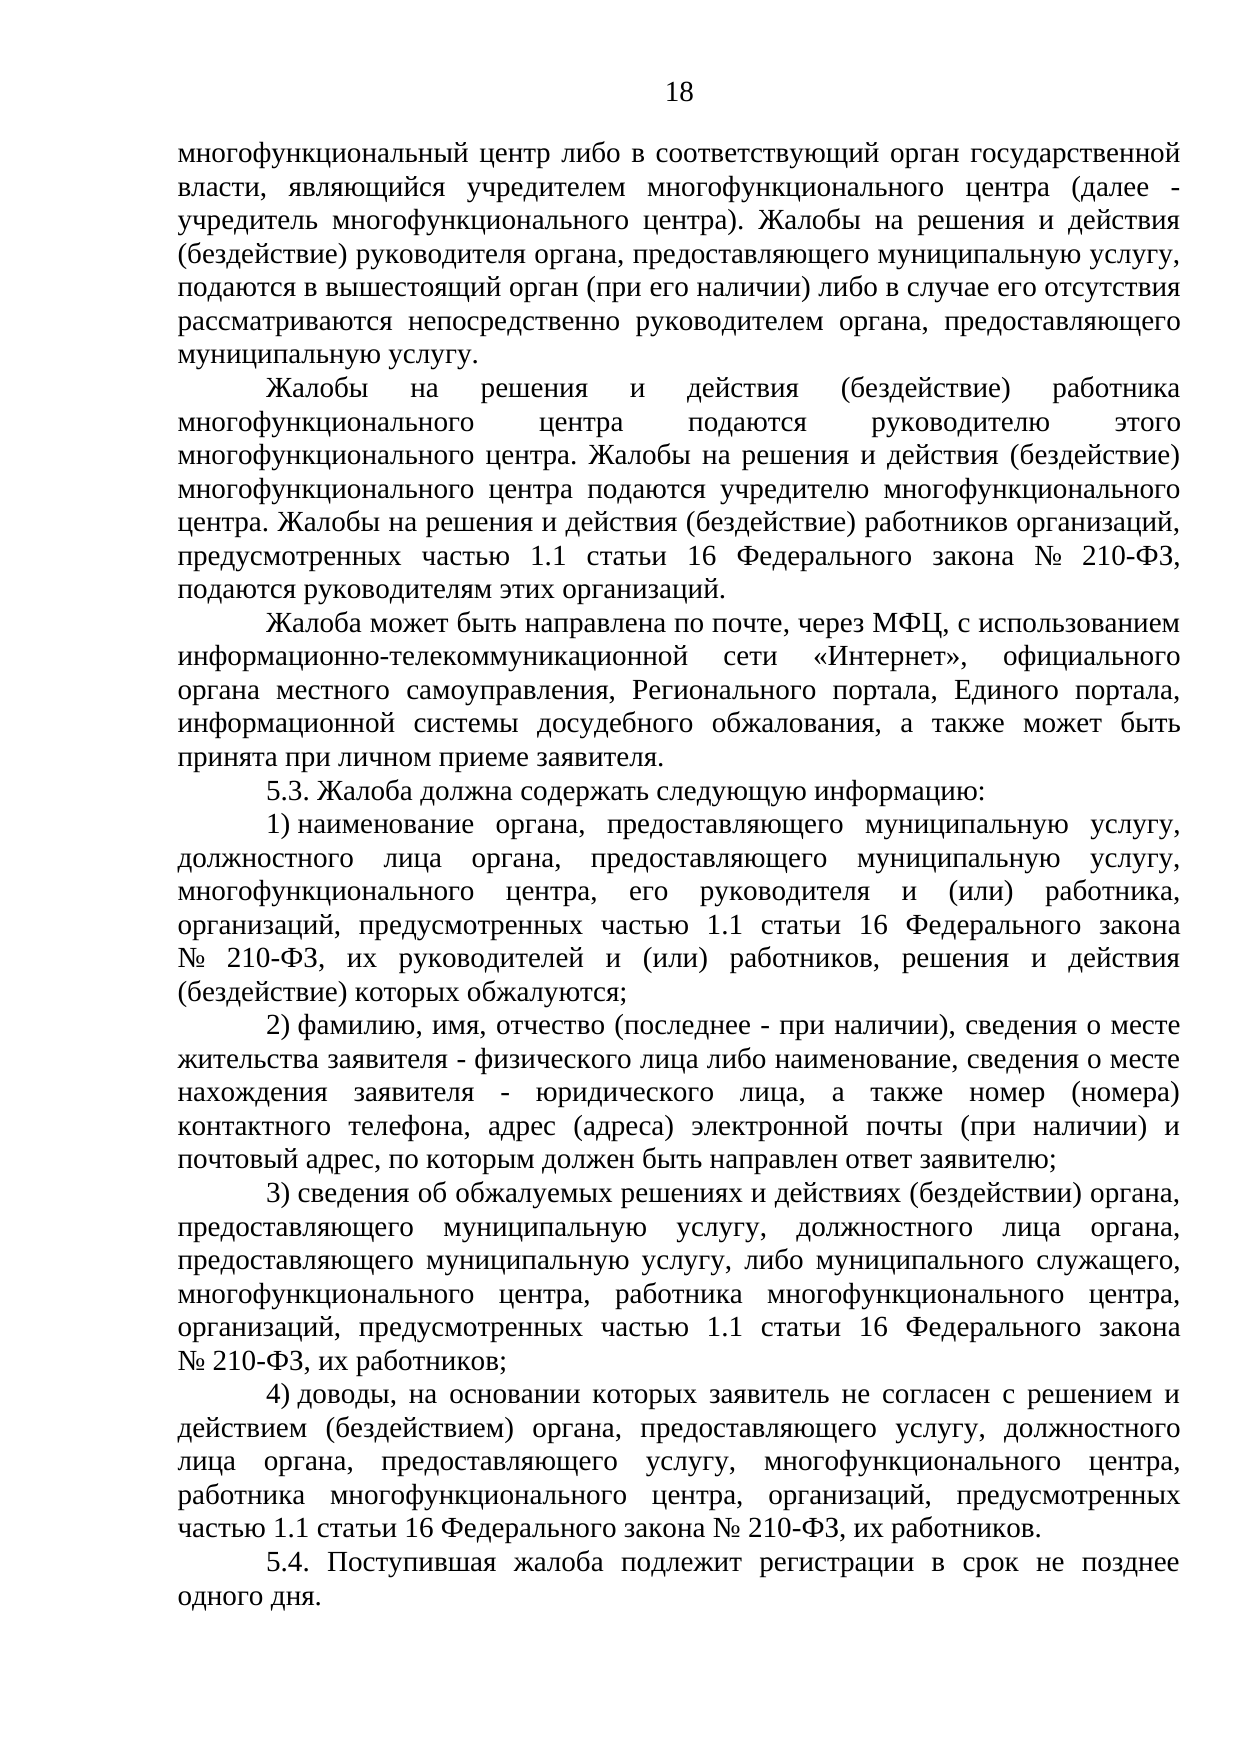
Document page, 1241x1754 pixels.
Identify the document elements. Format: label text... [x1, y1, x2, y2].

text 5.3. Жалоба должна содержать следующую информацию: [177, 773, 1181, 806]
text 1) наименование органа, предоставляющего муниципальную услугу, должностного лица органа, предоставляющего муниципальную услугу, многофункционального центра, его руководителя и (или) работника, организаций, предусмотренных частью 1.1 статьи 16 Федерального закона № 210-ФЗ, их руководителей и (или) работников, решения и действия (бездействие) которых обжалуются; [177, 806, 1181, 1007]
text Жалоба может быть направлена по почте, через МФЦ, с использованием информационно-телекоммуникационной сети «Интернет», официального органа местного самоуправления, Регионального портала, Единого портала, информационной системы досудебного обжалования, а также может быть принята при личном приеме заявителя. [177, 605, 1181, 773]
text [177, 135, 1181, 370]
text 3) сведения об обжалуемых решениях и действиях (бездействии) органа, предоставляющего муниципальную услугу, должностного лица органа, предоставляющего муниципальную услугу, либо муниципального служащего, многофункционального центра, работника многофункционального центра, организаций, предусмотренных частью 1.1 статьи 16 Федерального закона № 210-ФЗ, их работников; [177, 1175, 1181, 1376]
text 5.4. Поступившая жалоба подлежит регистрации в срок не позднее одного дня. [177, 1544, 1181, 1611]
text Жалобы на решения и действия (бездействие) работника многофункционального центра подаются руководителю этого многофункционального центра. Жалобы на решения и действия (бездействие) многофункционального центра подаются учредителю многофункционального центра. Жалобы на решения и действия (бездействие) работников организаций, предусмотренных частью 1.1 статьи 16 Федерального закона № 210-ФЗ, подаются руководителям этих организаций. [177, 370, 1181, 605]
text 4) доводы, на основании которых заявитель не согласен с решением и действием (бездействием) органа, предоставляющего услугу, должностного лица органа, предоставляющего услугу, многофункционального центра, работника многофункционального центра, организаций, предусмотренных частью 1.1 статьи 16 Федерального закона № 210-ФЗ, их работников. [177, 1376, 1181, 1544]
text 2) фамилию, имя, отчество (последнее - при наличии), сведения о месте жительства заявителя - физического лица либо наименование, сведения о месте нахождения заявителя - юридического лица, а также номер (номера) контактного телефона, адрес (адреса) электронной почты (при наличии) и почтовый адрес, по которым должен быть направлен ответ заявителю; [177, 1007, 1181, 1175]
